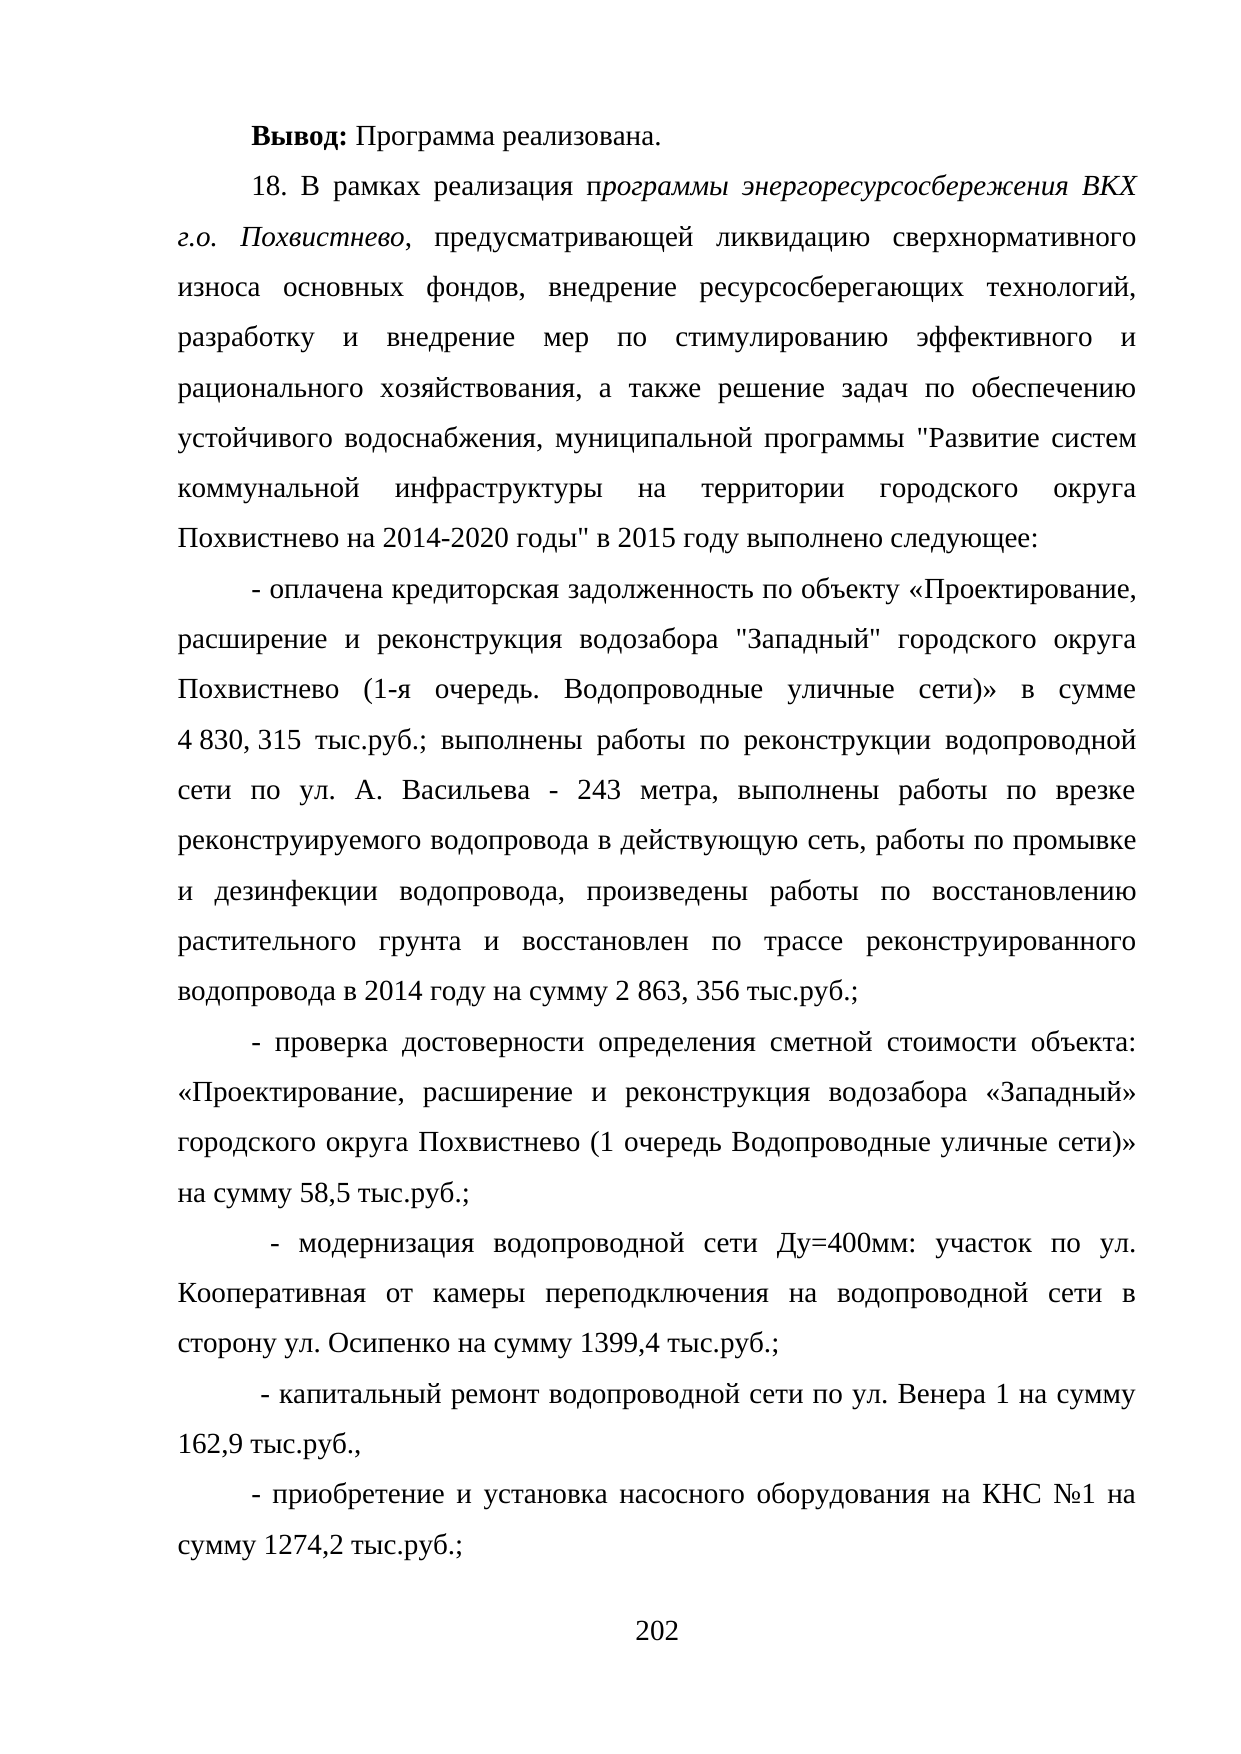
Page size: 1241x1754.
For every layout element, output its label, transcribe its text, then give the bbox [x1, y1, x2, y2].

text - капитальный ремонт водопроводной сети по ул. Венера 1 на сумму 162,9 тыс.руб., [177, 1376, 1137, 1460]
text - модернизация водопроводной сети Ду=400мм: участок по ул. Кооперативная от камеры переподключения на водопроводной сети в сторону ул. Осипенко на сумму 1399,4 тыс.руб.; [177, 1225, 1137, 1359]
text - приобретение и установка насосного оборудования на КНС №1 на сумму 1274,2 тыс.руб.; [177, 1477, 1137, 1560]
text 18. В рамках реализация программы энергоресурсосбережения ВКХ г.о. Похвистнево, предусматривающей ликвидацию сверхнормативного износа основных фондов, внедрение ресурсосберегающих технологий, разработку и внедрение мер по стимулированию эффективного и рационального хозяйствования, а также решение задач по обеспечению устойчивого водоснабжения, муниципальной программы "Развитие систем коммунальной инфраструктуры на территории городского округа Похвистнево на 2014-2020 годы" в 2015 году выполнено следующее: [177, 168, 1137, 554]
text - оплачена кредиторская задолженность по объекту «Проектирование, расширение и реконструкция водозабора "Западный" городского округа Похвистнево (1-я очередь. Водопроводные уличные сети)» в сумме 4 830, 315 тыс.руб.; выполнены работы по реконструкции водопроводной сети по ул. А. Васильева - 243 метра, выполнены работы по врезке реконструируемого водопровода в действующую сеть, работы по промывке и дезинфекции водопровода, произведены работы по восстановлению растительного грунта и восстановлен по трассе реконструированного водопровода в 2014 году на сумму 2 863, 356 тыс.руб.; [177, 571, 1137, 1007]
text Вывод: Программа реализована. [177, 118, 1137, 152]
text - проверка достоверности определения сметной стоимости объекта: «Проектирование, расширение и реконструкция водозабора «Западный» городского округа Похвистнево (1 очередь Водопроводные уличные сети)» на сумму 58,5 тыс.руб.; [177, 1024, 1137, 1208]
